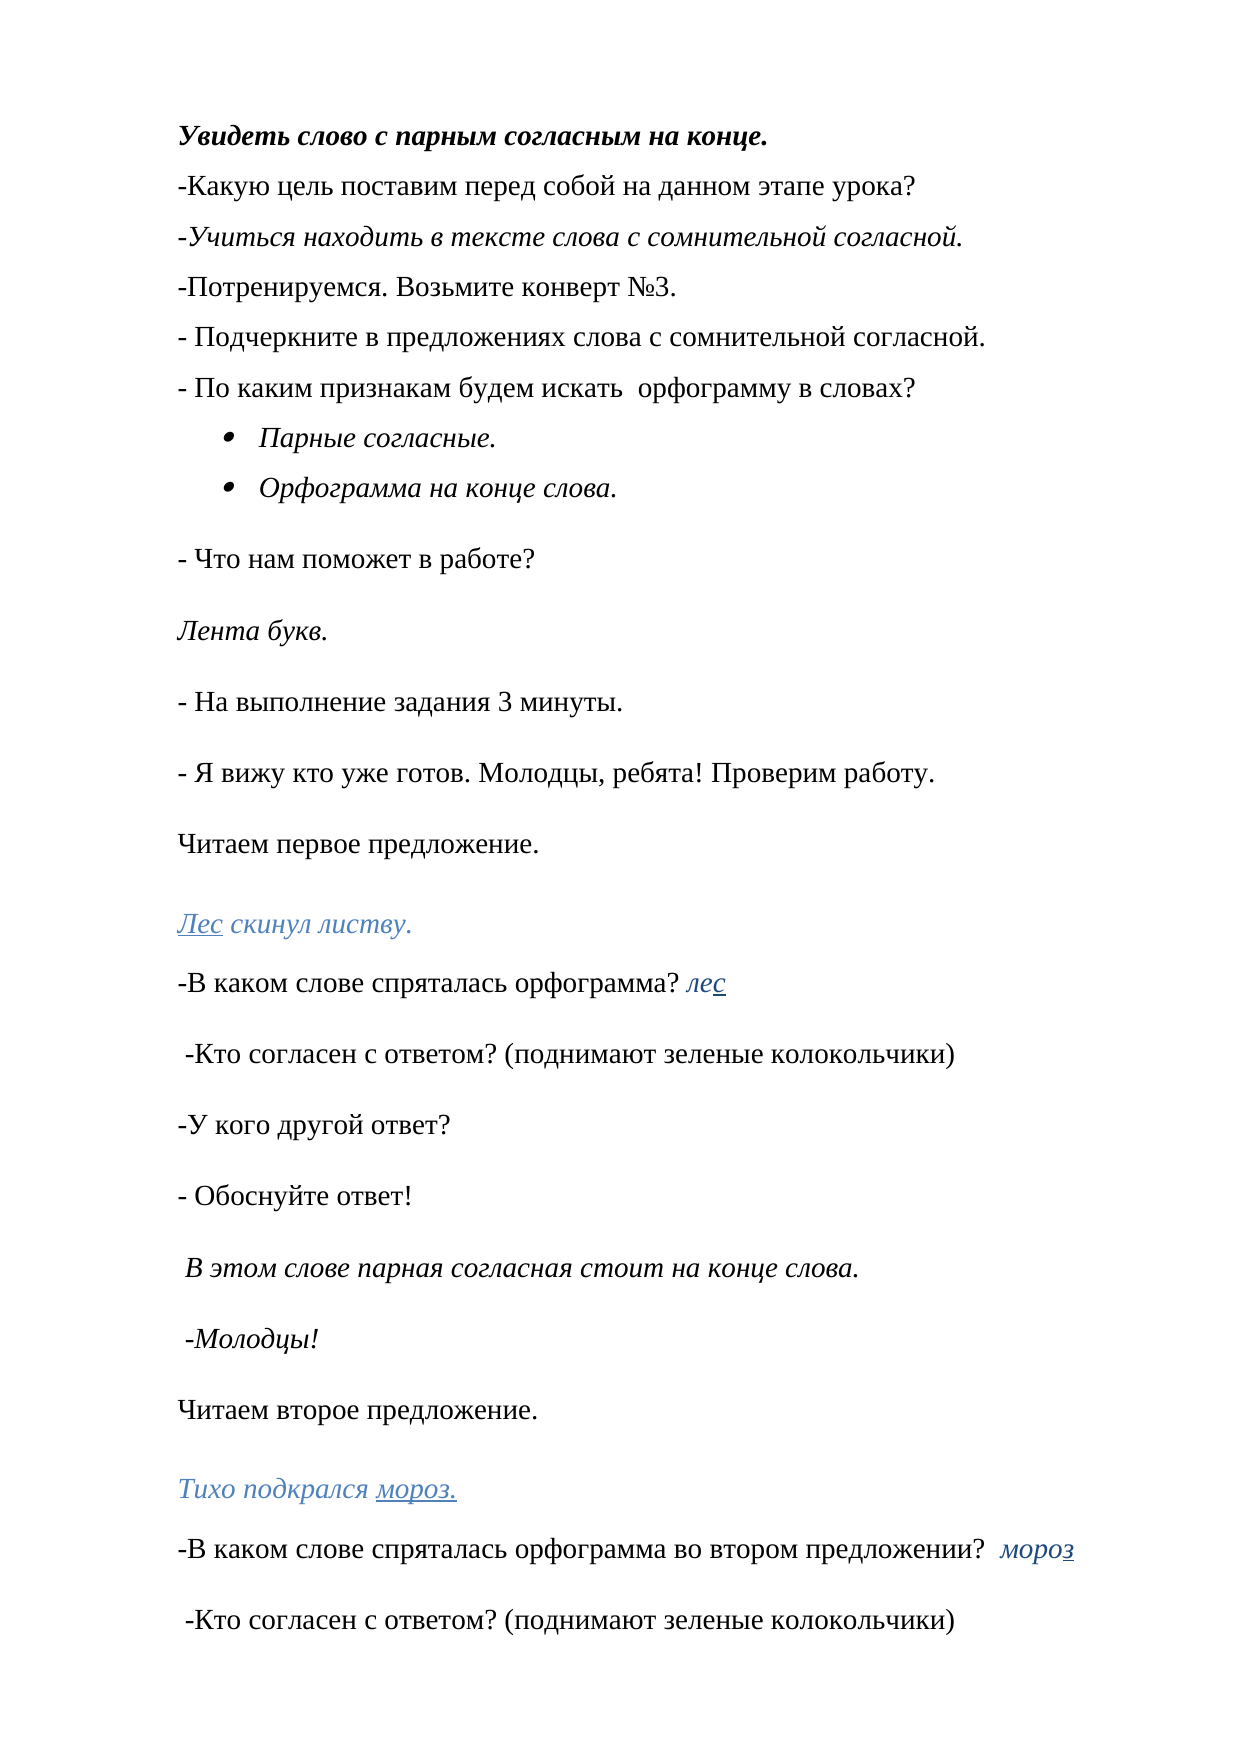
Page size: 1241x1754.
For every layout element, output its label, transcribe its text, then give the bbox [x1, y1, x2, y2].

list Орфограмма на конце слова. [221, 470, 1152, 504]
text - Я вижу кто уже готов. Молодцы, ребята! Проверим работу. [177, 755, 1152, 789]
text -Кто согласен с ответом? (поднимают зеленые колокольчики) [177, 1036, 1152, 1070]
text - Что нам поможет в работе? [177, 542, 1152, 575]
text -У кого другой ответ? [177, 1107, 1152, 1141]
text Тихо подкрался мороз. [177, 1471, 1152, 1505]
list Увидеть слово с парным согласным на конце. [177, 118, 1152, 152]
text - На выполнение задания 3 минуты. [177, 684, 1152, 717]
list -Какую цель поставим перед собой на данном этапе урока? [177, 168, 1152, 202]
list -Учиться находить в тексте слова с сомнительной согласной. [177, 219, 1152, 252]
text Лента букв. [177, 613, 1152, 646]
text -Молодцы! [177, 1321, 1152, 1354]
text В этом слове парная согласная стоит на конце слова. [177, 1250, 1152, 1283]
text -Кто согласен с ответом? (поднимают зеленые колокольчики) [177, 1602, 1152, 1636]
text Читаем второе предложение. [177, 1392, 1152, 1426]
text -В каком слове спряталась орфограмма? лес [177, 965, 1152, 999]
text - Обоснуйте ответ! [177, 1178, 1152, 1212]
text -В каком слове спряталась орфограмма во втором предложении? мороз [177, 1531, 1152, 1564]
list Парные согласные. [221, 420, 1152, 454]
list - Подчеркните в предложениях слова с сомнительной согласной. [177, 319, 1152, 353]
list - По каким признакам будем искать орфограмму в словах? [177, 370, 1152, 403]
text Лес скинул листву. [177, 906, 1152, 939]
text Читаем первое предложение. [177, 826, 1152, 860]
list -Потренируемся. Возьмите конверт №3. [177, 269, 1152, 303]
